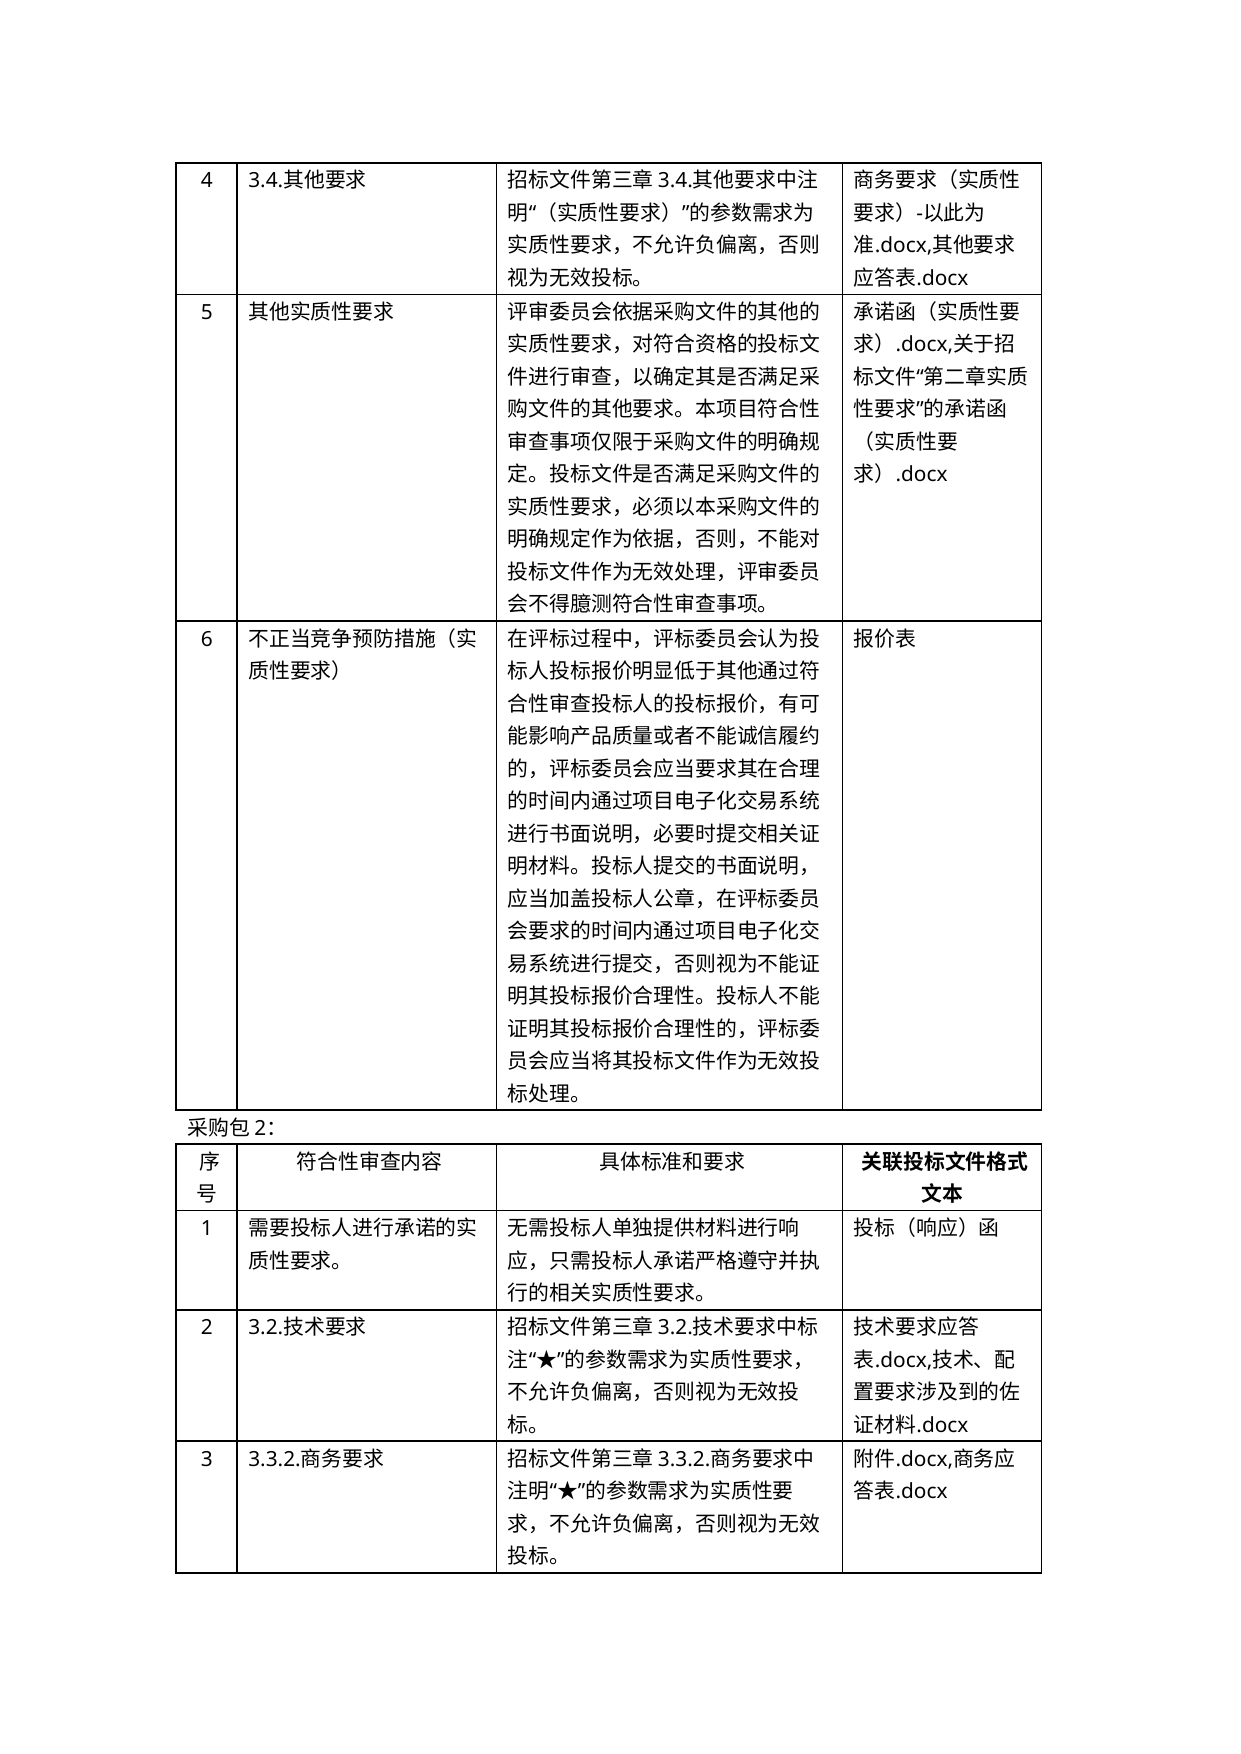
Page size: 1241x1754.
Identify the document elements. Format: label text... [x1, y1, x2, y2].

table_cell 无需投标人单独提供材料进行响应，只需投标人承诺严格遵守并执行的相关实质性要求。 [497, 1211, 842, 1309]
table_cell 需要投标人进行承诺的实质性要求。 [238, 1211, 496, 1309]
table_cell 5 [177, 295, 236, 620]
table_header 关联投标文件格式文本 [843, 1145, 1041, 1210]
table_cell 评审委员会依据采购文件的其他的实质性要求，对符合资格的投标文件进行审查，以确定其是否满足采购文件的其他要求。本项目符合性审查事项仅限于采购文件的明确规定。投标文件是否满足采购文件的实质性要求，必须以本采购文件的明确规定作为依据，否则，不能对投标文件作为无效处理，评审委员会不得臆测符合性审查事项。 [497, 295, 842, 620]
table_cell 招标文件第三章3.2.技术要求中标注“★”的参数需求为实质性要求，不允许负偏离，否则视为无效投标。 [497, 1311, 842, 1440]
table_cell 2 [177, 1311, 236, 1440]
table_cell 报价表 [843, 622, 1041, 1109]
table_cell 商务要求（实质性要求）-以此为准.docx,其他要求应答表.docx [843, 164, 1041, 293]
table_header 具体标准和要求 [497, 1145, 842, 1210]
table_cell 其他实质性要求 [238, 295, 496, 620]
table_cell 招标文件第三章3.4.其他要求中注明“（实质性要求）”的参数需求为实质性要求，不允许负偏离，否则视为无效投标。 [497, 164, 842, 293]
table_cell 3 [177, 1442, 236, 1572]
table_cell 1 [177, 1211, 236, 1309]
table_cell 4 [177, 164, 236, 293]
table_cell 3.4.其他要求 [238, 164, 496, 293]
table_cell 承诺函（实质性要求）.docx,关于招标文件“第二章实质性要求”的承诺函（实质性要求）.docx [843, 295, 1041, 620]
table_cell 投标（响应）函 [843, 1211, 1041, 1309]
table_cell 在评标过程中，评标委员会认为投标人投标报价明显低于其他通过符合性审查投标人的投标报价，有可能影响产品质量或者不能诚信履约的，评标委员会应当要求其在合理的时间内通过项目电子化交易系统进行书面说明，必要时提交相关证明材料。投标人提交的书面说明，应当加盖投标人公章，在评标委员会要求的时间内通过项目电子化交易系统进行提交，否则视为不能证明其投标报价合理性。投标人不能证明其投标报价合理性的，评标委员会应当将其投标文件作为无效投标处理。 [497, 622, 842, 1109]
table_cell 3.3.2.商务要求 [238, 1442, 496, 1572]
table_cell 附件.docx,商务应答表.docx [843, 1442, 1041, 1572]
table_cell 不正当竞争预防措施（实质性要求） [238, 622, 496, 1109]
table_cell 6 [177, 622, 236, 1109]
table_header 符合性审查内容 [238, 1145, 496, 1210]
text 采购包2： [187, 1111, 1053, 1143]
table_cell 3.2.技术要求 [238, 1311, 496, 1440]
table_cell 技术要求应答表.docx,技术、配置要求涉及到的佐证材料.docx [843, 1311, 1041, 1440]
table_header 序号 [177, 1145, 236, 1210]
table_cell 招标文件第三章3.3.2.商务要求中注明“★”的参数需求为实质性要求，不允许负偏离，否则视为无效投标。 [497, 1442, 842, 1572]
